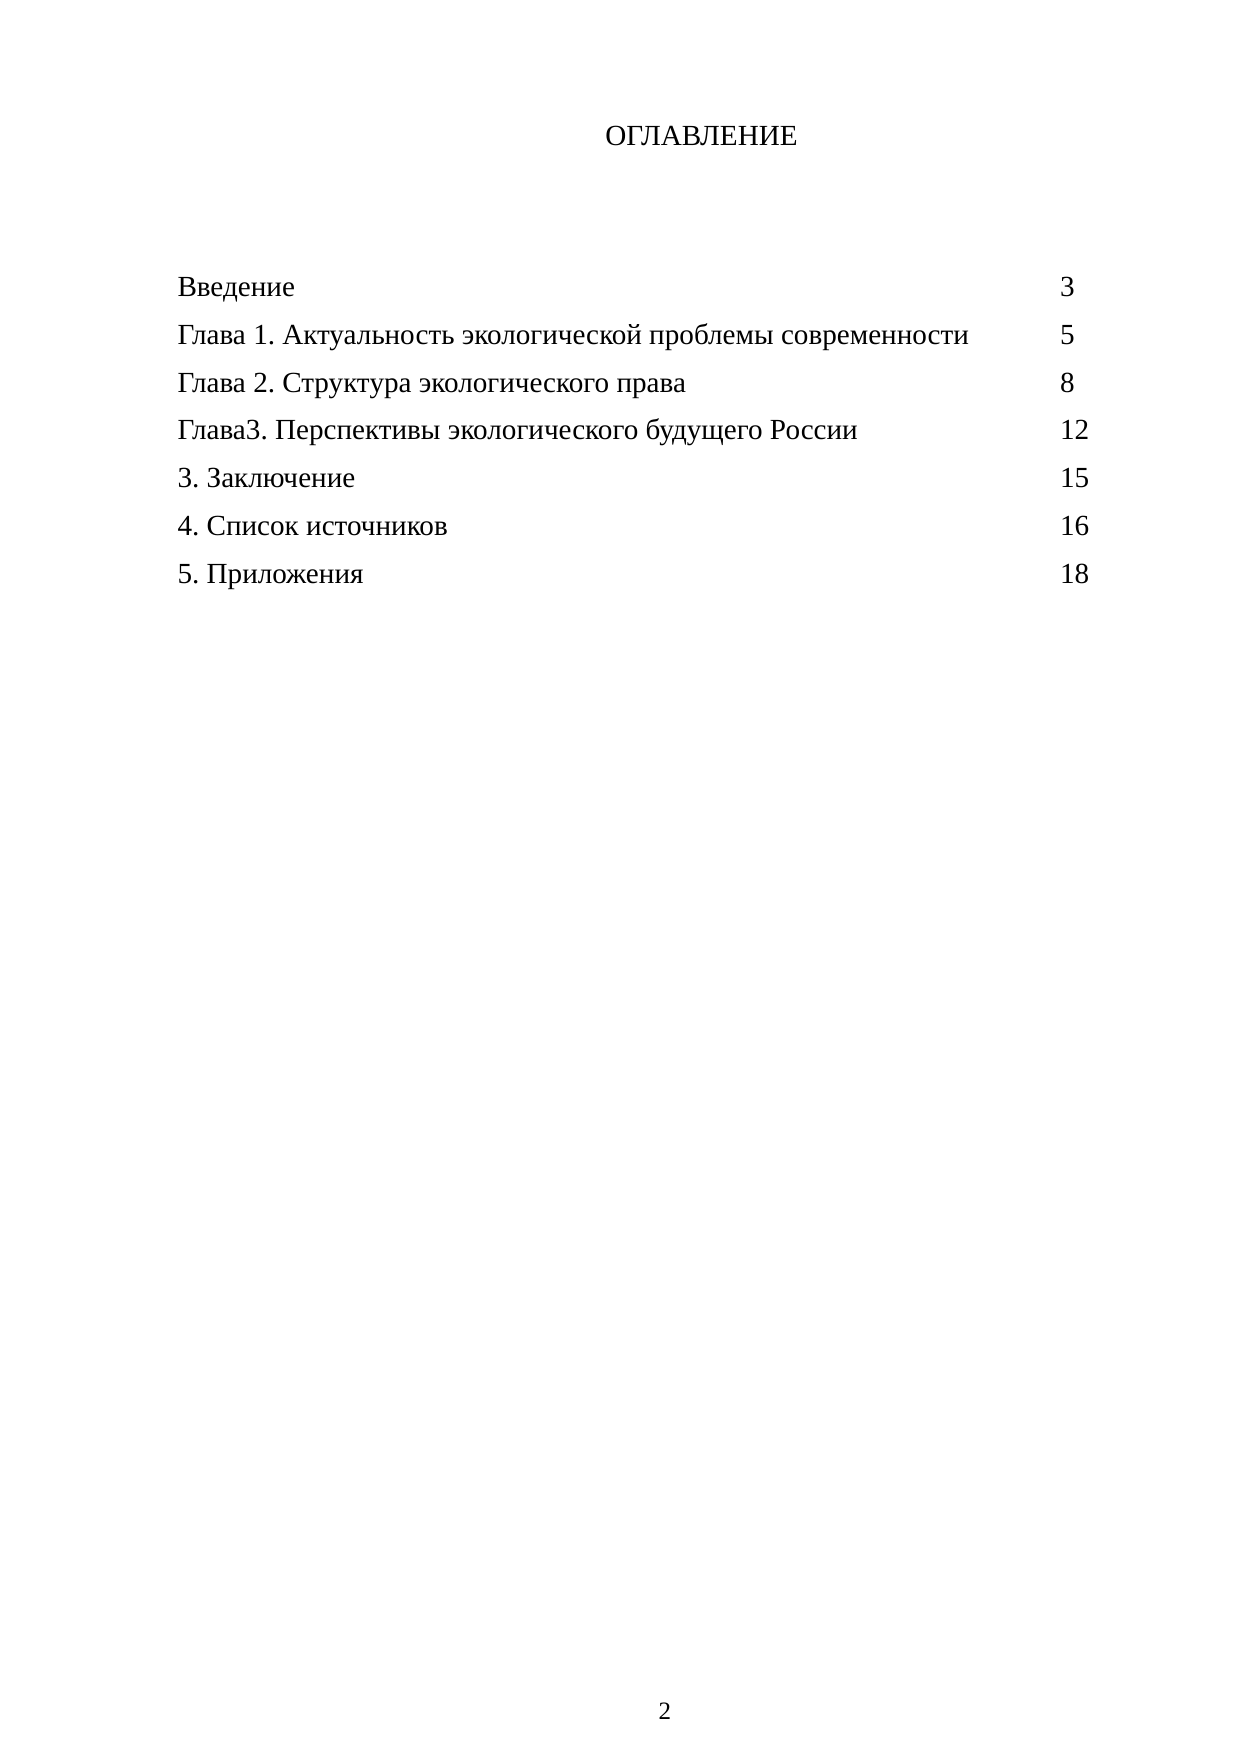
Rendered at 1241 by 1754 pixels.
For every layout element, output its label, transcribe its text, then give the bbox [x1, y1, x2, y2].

table_cell 5 [1049, 317, 1163, 365]
table_cell Глава 2. Структура экологического права [166, 365, 1048, 412]
table_header 3 [1049, 269, 1163, 317]
table_header Введение [166, 269, 1048, 317]
table_cell 5. Приложения [166, 556, 1048, 604]
table_cell 12 [1049, 413, 1163, 460]
table_cell 3. Заключение [166, 460, 1048, 508]
table_cell 8 [1049, 365, 1163, 412]
text ОГЛАВЛЕНИЕ [177, 118, 1152, 152]
table_cell 4. Список источников [166, 508, 1048, 556]
table_cell 18 [1049, 556, 1163, 604]
table_cell Глава3. Перспективы экологического будущего России [166, 413, 1048, 460]
table_cell Глава 1. Актуальность экологической проблемы современности [166, 317, 1048, 365]
table_cell 15 [1049, 460, 1163, 508]
table_cell 16 [1049, 508, 1163, 556]
